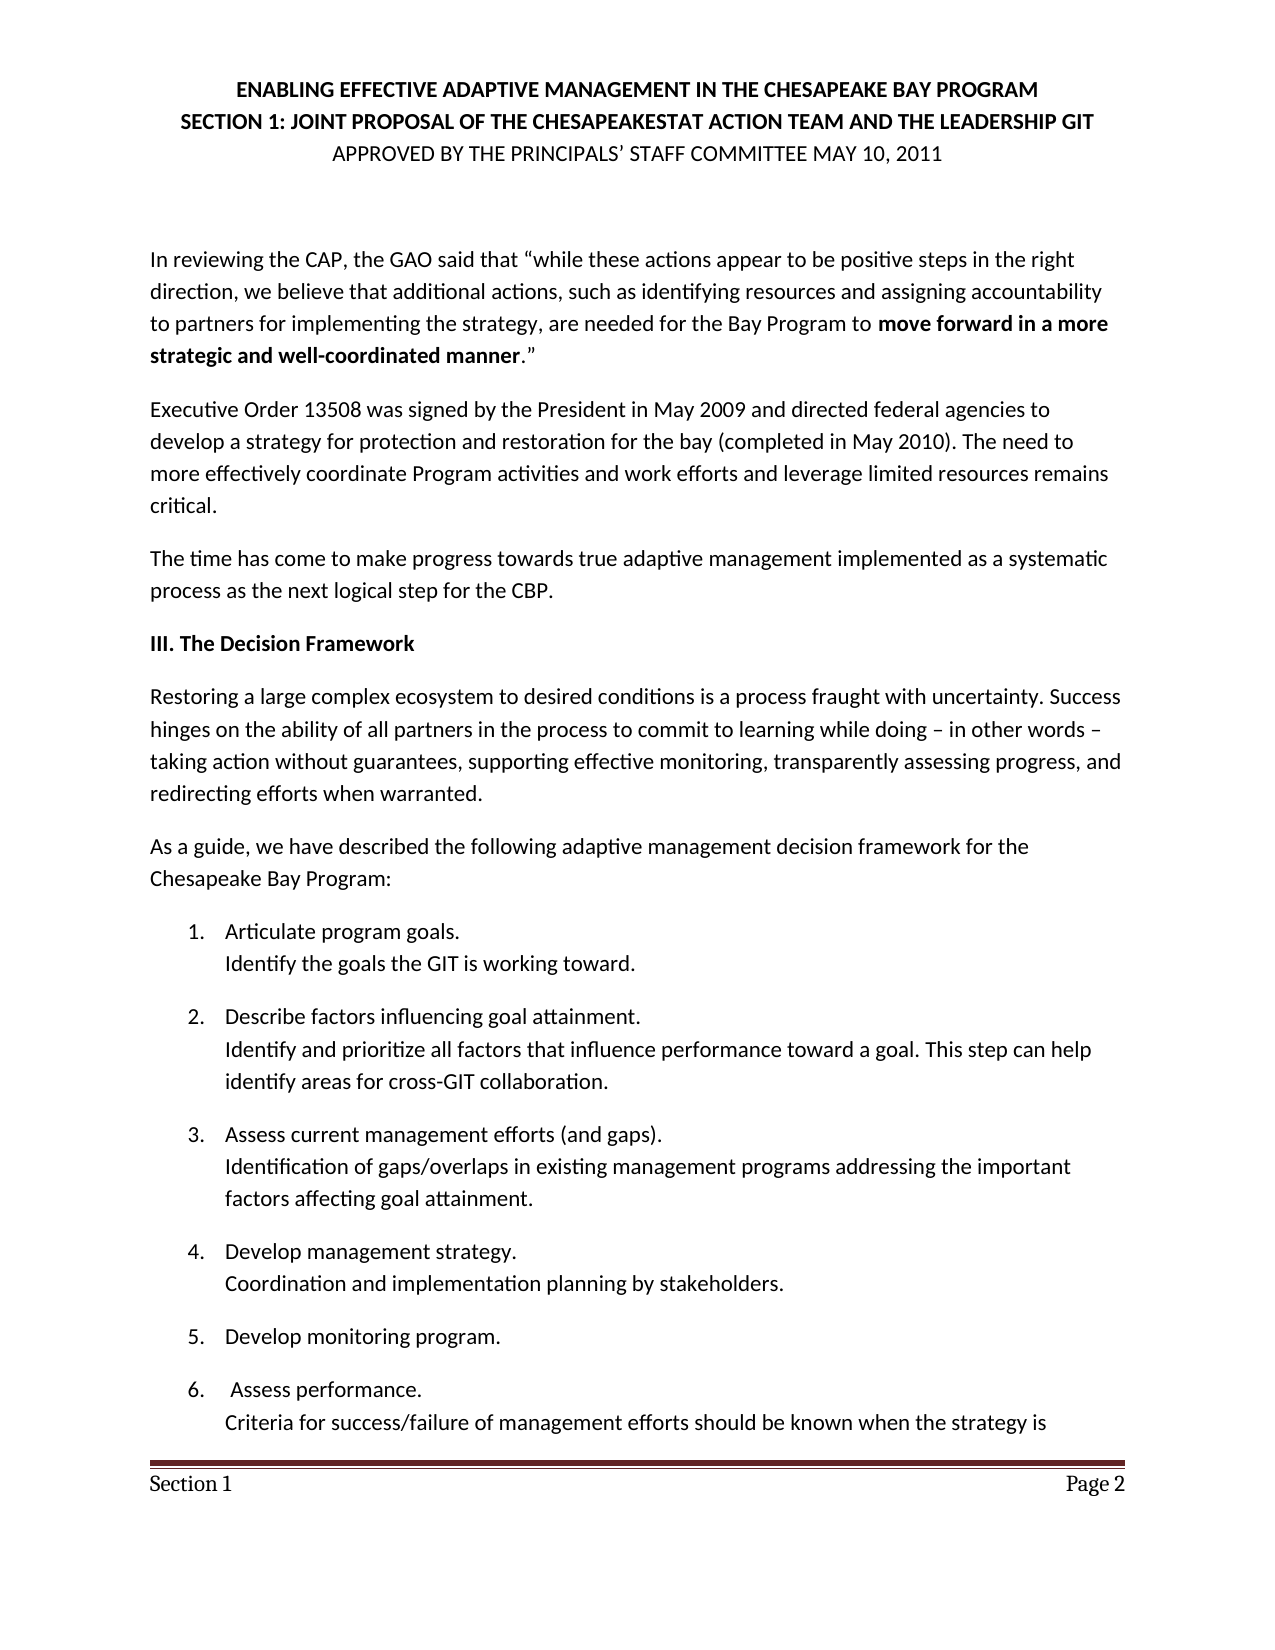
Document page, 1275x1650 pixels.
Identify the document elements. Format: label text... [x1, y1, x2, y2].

text In reviewing the CAP, the GAO said that “while these actions appear to be positive steps in the right direction, we believe that additional actions, such as identifying resources and assigning accountability to partners for implementing the strategy, are needed for the Bay Program to move forward in a more strategic and well-coordinated manner.” [150, 245, 1125, 370]
text The time has come to make progress towards true adaptive management implemented as a systematic process as the next logical step for the CBP. [150, 544, 1125, 604]
text Executive Order 13508 was signed by the President in May 2009 and directed federal agencies to develop a strategy for protection and restoration for the bay (completed in May 2010). The need to more effectively coordinate Program activities and work efforts and leverage limited resources remains critical. [150, 395, 1125, 519]
text As a guide, we have described the following adaptive management decision framework for the Chesapeake Bay Program: [150, 832, 1125, 892]
list Develop management strategy. Coordination and implementation planning by stakeholders. [187, 1237, 1125, 1297]
list Develop monitoring program. [187, 1322, 1125, 1351]
text Restoring a large complex ecosystem to desired conditions is a process fraught with uncertainty. Success hinges on the ability of all partners in the process to commit to learning while doing – in other words – taking action without guarantees, supporting effective monitoring, transparently assessing progress, and redirecting efforts when warranted. [150, 682, 1125, 807]
list Articulate program goals. Identify the goals the GIT is working toward. [187, 917, 1125, 977]
text III. The Decision Framework [150, 629, 1125, 657]
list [187, 1376, 1125, 1436]
list Assess current management efforts (and gaps). Identification of gaps/overlaps in existing management programs addressing the important factors affecting goal attainment. [187, 1120, 1125, 1212]
list Describe factors influencing goal attainment. Identify and prioritize all factors that influence performance toward a goal. This step can help identify areas for cross-GIT collaboration. [187, 1002, 1125, 1095]
